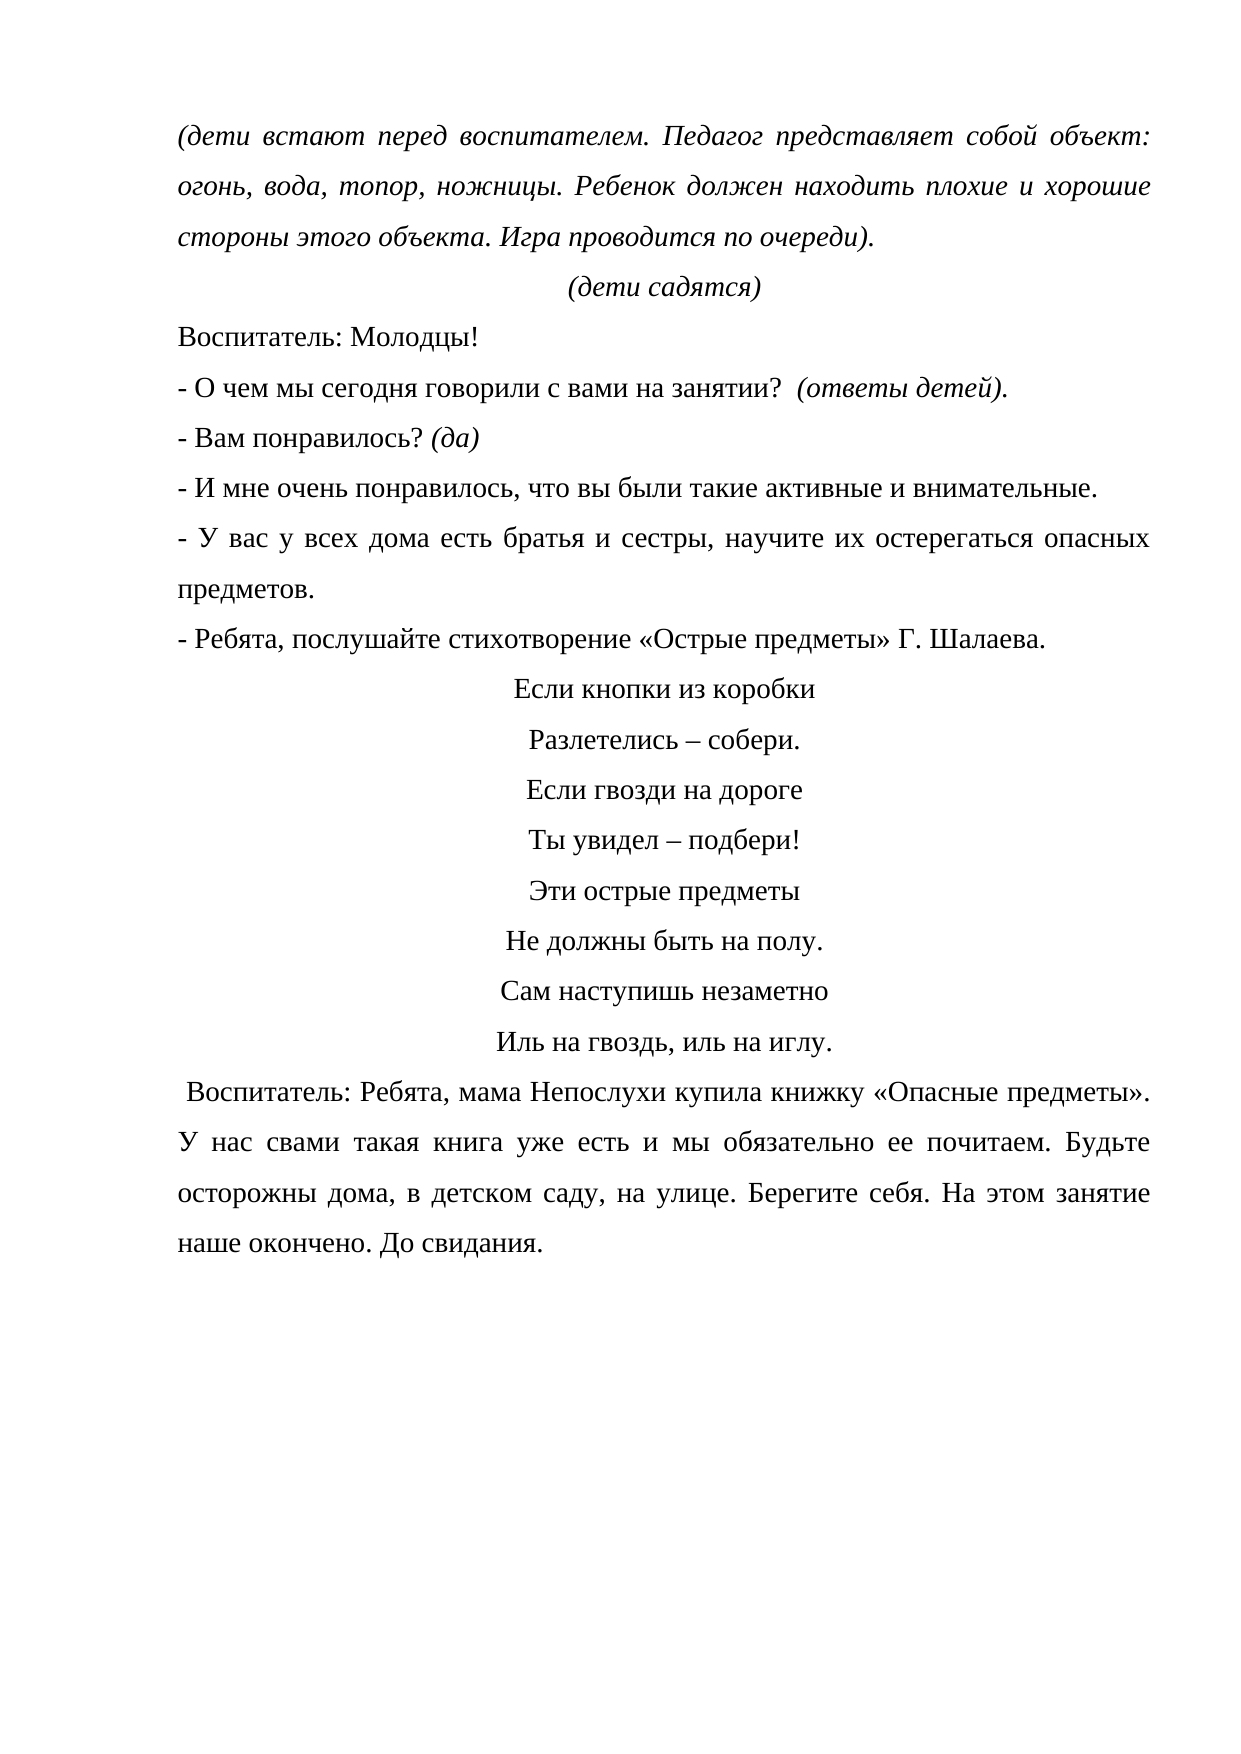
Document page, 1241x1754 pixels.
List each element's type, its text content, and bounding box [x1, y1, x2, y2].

text (дети садятся) [177, 269, 1152, 303]
text Воспитатель: Ребята, мама Непослухи купила книжку «Опасные предметы». У нас свами такая книга уже есть и мы обязательно ее почитаем. Будьте осторожны дома, в детском саду, на улице. Берегите себя. На этом занятие наше окончено. До свидания. [177, 1074, 1152, 1258]
text - И мне очень понравилось, что вы были такие активные и внимательные. [177, 470, 1152, 504]
text Иль на гвоздь, иль на иглу. [177, 1024, 1152, 1057]
text Эти острые предметы [177, 873, 1152, 906]
text Воспитатель: Молодцы! [177, 319, 1152, 353]
text - Вам понравилось? (да) [177, 420, 1152, 453]
text Если кнопки из коробки [177, 672, 1152, 705]
text Не должны быть на полу. [177, 923, 1152, 957]
text Ты увидел – подбери! [177, 822, 1152, 856]
text Сам наступишь незаметно [177, 973, 1152, 1007]
text Если гвозди на дороге [177, 772, 1152, 806]
text Разлетелись – собери. [177, 722, 1152, 755]
text - О чем мы сегодня говорили с вами на занятии? (ответы детей). [177, 370, 1152, 403]
text (дети встают перед воспитателем. Педагог представляет собой объект: огонь, вода, топор, ножницы. Ребенок должен находить плохие и хорошие стороны этого объекта. Игра проводится по очереди). [177, 118, 1152, 252]
text - У вас у всех дома есть братья и сестры, научите их остерегаться опасных предметов. [177, 521, 1152, 604]
text - Ребята, послушайте стихотворение «Острые предметы» Г. Шалаева. [177, 621, 1152, 655]
